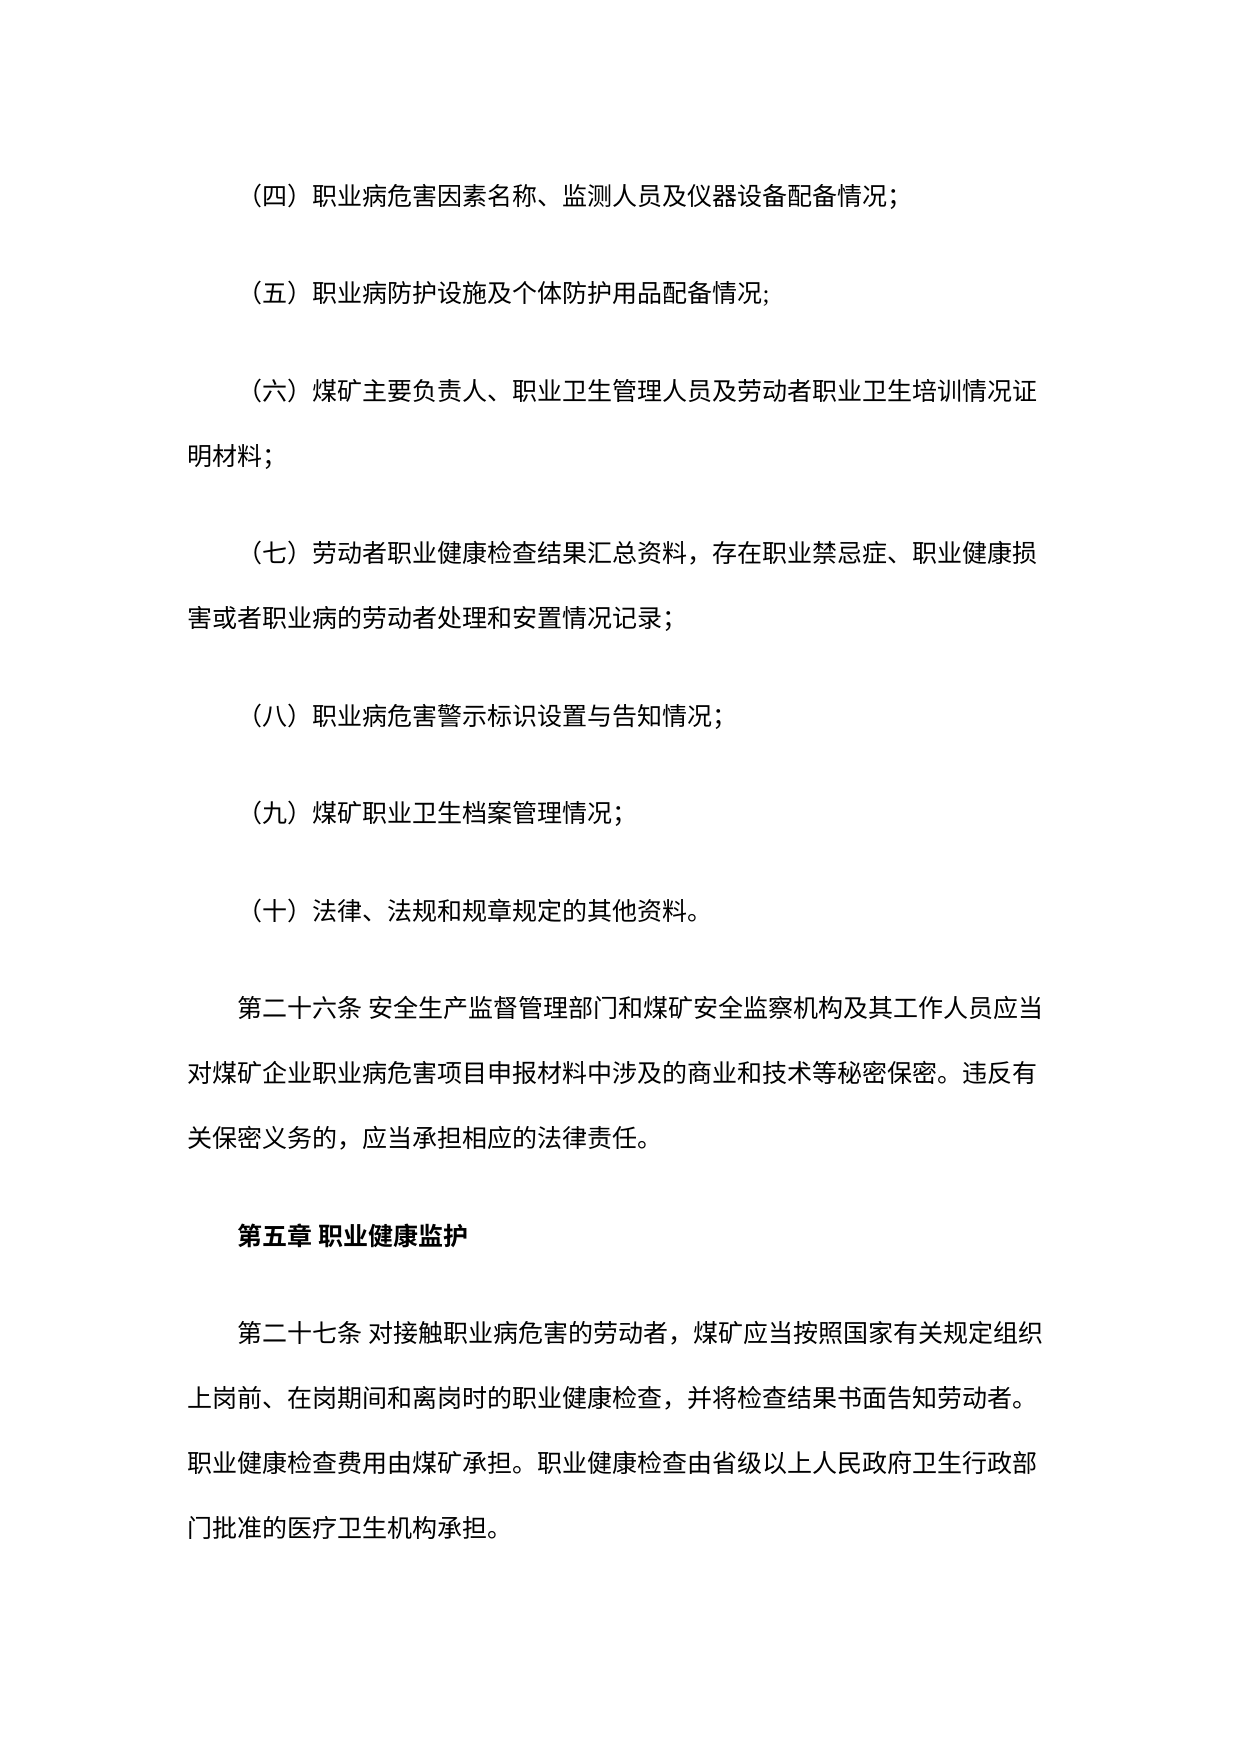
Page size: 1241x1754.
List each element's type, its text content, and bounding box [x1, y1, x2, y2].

text （八）职业病危害警示标识设置与告知情况； [187, 682, 1053, 747]
text 第二十七条 对接触职业病危害的劳动者，煤矿应当按照国家有关规定组织上岗前、在岗期间和离岗时的职业健康检查，并将检查结果书面告知劳动者。职业健康检查费用由煤矿承担。职业健康检查由省级以上人民政府卫生行政部门批准的医疗卫生机构承担。 [187, 1299, 1053, 1559]
text （十）法律、法规和规章规定的其他资料。 [187, 877, 1053, 942]
text 第五章 职业健康监护 [187, 1202, 1053, 1267]
text 第二十六条 安全生产监督管理部门和煤矿安全监察机构及其工作人员应当对煤矿企业职业病危害项目申报材料中涉及的商业和技术等秘密保密。违反有关保密义务的，应当承担相应的法律责任。 [187, 974, 1053, 1169]
text （五）职业病防护设施及个体防护用品配备情况; [187, 259, 1053, 324]
text （七）劳动者职业健康检查结果汇总资料，存在职业禁忌症、职业健康损害或者职业病的劳动者处理和安置情况记录； [187, 519, 1053, 649]
text （九）煤矿职业卫生档案管理情况； [187, 779, 1053, 844]
text （六）煤矿主要负责人、职业卫生管理人员及劳动者职业卫生培训情况证明材料； [187, 357, 1053, 487]
text （四）职业病危害因素名称、监测人员及仪器设备配备情况； [187, 162, 1053, 227]
